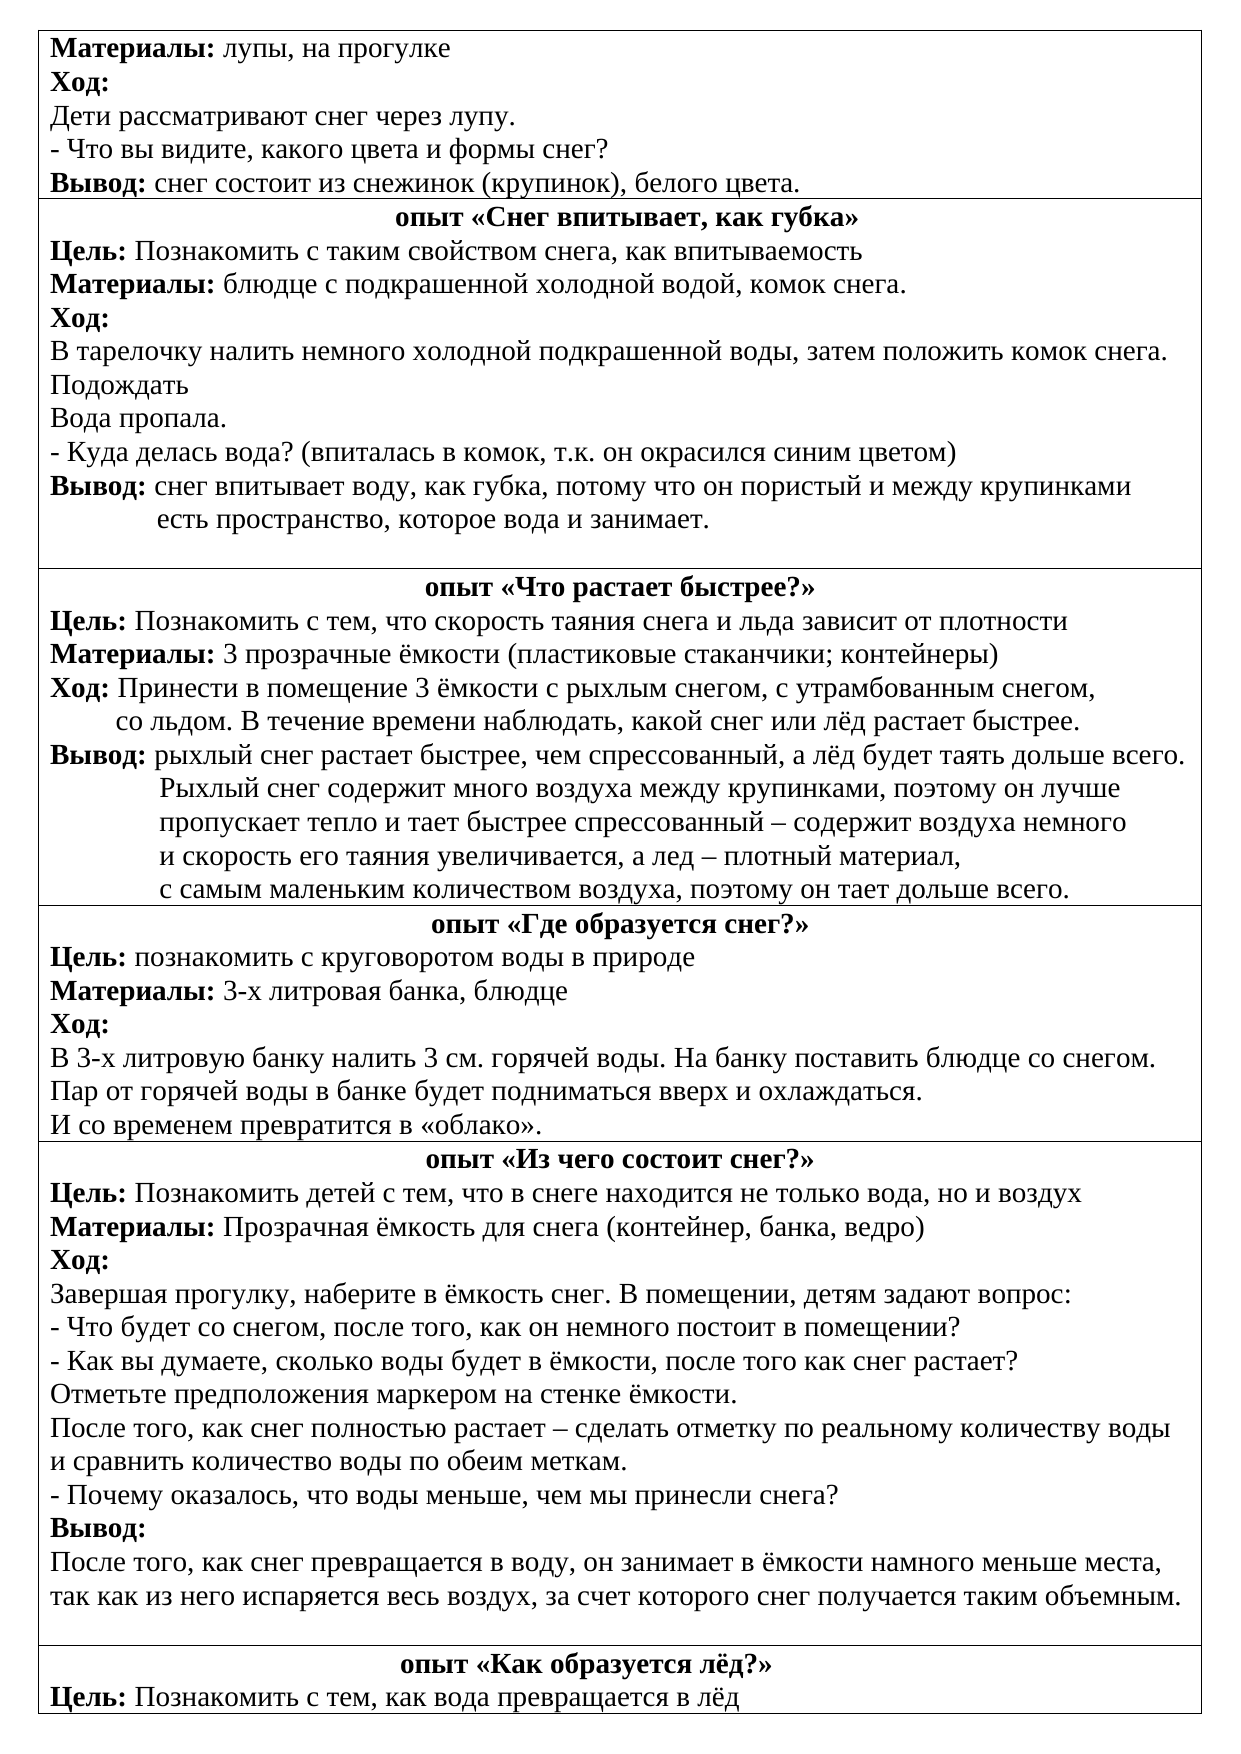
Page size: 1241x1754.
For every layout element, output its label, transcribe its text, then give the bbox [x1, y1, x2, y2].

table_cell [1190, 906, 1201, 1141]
table_cell опыт «Из чего состоит снег?» Цель: Познакомить детей с тем, что в снеге находится не только вода, но и воздух Материалы: Прозрачная ёмкость для снега (контейнер, банка, ведро) Ход: Завершая прогулку, наберите в ёмкость снег. В помещении, детям задают вопрос: - Что будет со снегом, после того, как он немного постоит в помещении? - Как вы думаете, сколько воды будет в ёмкости, после того как снег растает? Отметьте предположения маркером на стенке ёмкости. После того, как снег полностью растает – сделать отметку по реальному количеству воды и сравнить количество воды по обеим меткам. - Почему оказалось, что воды меньше, чем мы принесли снега? Вывод: После того, как снег превращается в воду, он занимает в ёмкости намного меньше места, так как из него испаряется весь воздух, за счет которого снег получается таким объемным. [39, 1142, 1201, 1645]
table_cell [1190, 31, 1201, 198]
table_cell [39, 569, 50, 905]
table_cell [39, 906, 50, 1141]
table_cell опыт «Снег впитывает, как губка» Цель: Познакомить с таким свойством снега, как впитываемость Материалы: блюдце с подкрашенной холодной водой, комок снега. Ход: В тарелочку налить немного холодной подкрашенной воды, затем положить комок снега. Подождать Вода пропала. - Куда делась вода? (впиталась в комок, т.к. он окрасился синим цветом) Вывод: снег впитывает воду, как губка, потому что он пористый и между крупинками есть пространство, которое вода и занимает. [39, 199, 1201, 568]
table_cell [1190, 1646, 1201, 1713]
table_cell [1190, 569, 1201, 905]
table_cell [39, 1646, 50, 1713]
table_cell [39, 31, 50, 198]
